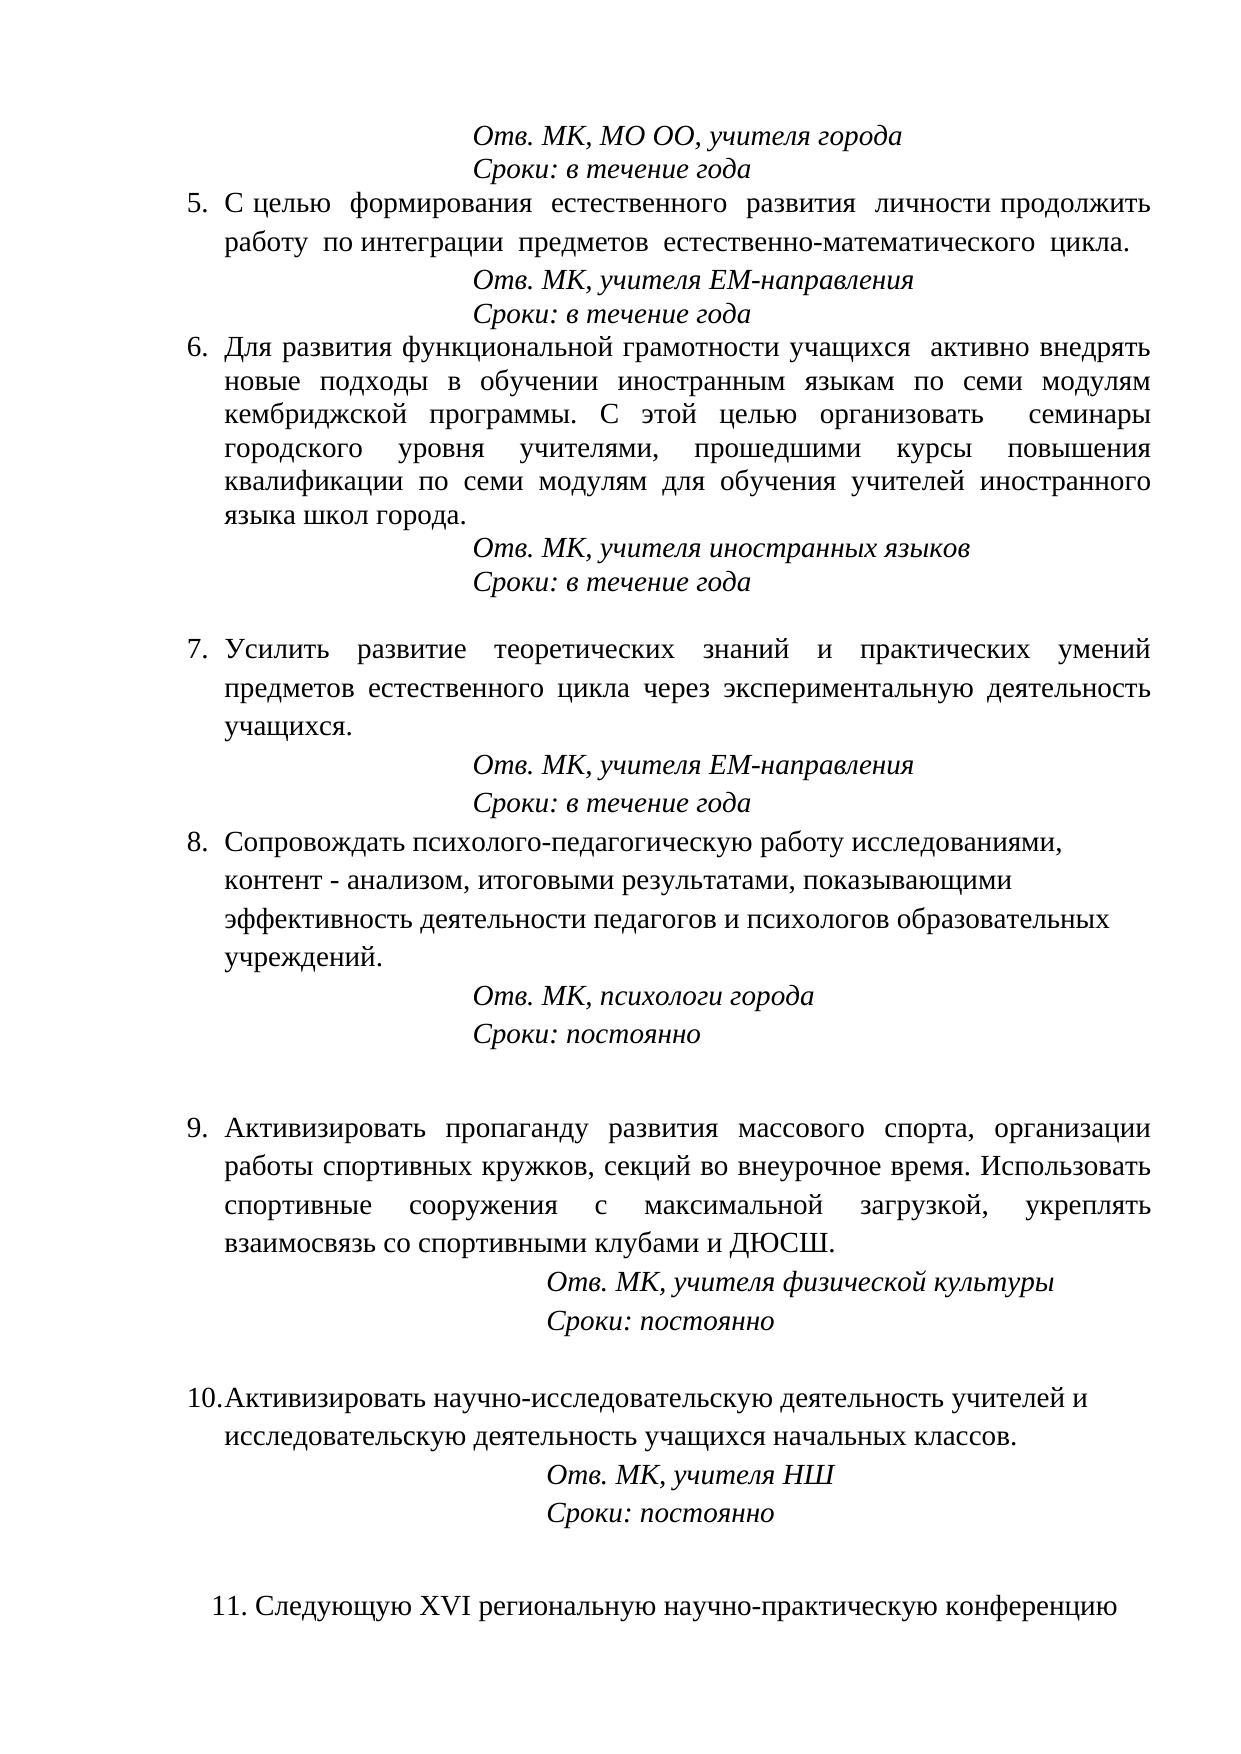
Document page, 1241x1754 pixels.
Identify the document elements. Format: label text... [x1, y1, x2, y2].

list Отв. МК, учителя физической культуры [257, 1264, 1152, 1298]
list Сроки: постоянно [257, 1303, 1152, 1336]
list Активизировать научно-исследовательскую деятельность учителей и исследовательскую деятельность учащихся начальных классов. [187, 1380, 1152, 1452]
list Отв. МК, учителя НШ [224, 1457, 1152, 1490]
list Сроки: постоянно [257, 1017, 1152, 1050]
list Отв. МК, МО ОО, учителя города [257, 118, 1152, 152]
list Отв. МК, учителя ЕМ-направления [257, 747, 1152, 780]
list Сроки: в течение года [257, 296, 1152, 329]
list С целью формирования естественного развития личности продолжить работу по интеграции предметов естественно-математического цикла. [187, 185, 1152, 257]
list Отв. МК, учителя ЕМ-направления [257, 262, 1152, 296]
list Сроки: постоянно [224, 1495, 1152, 1529]
text 11. Следующую XVI региональную научно-практическую конференцию [177, 1588, 1152, 1622]
list Активизировать пропаганду развития массового спорта, организации работы спортивных кружков, секций во внеурочное время. Использовать спортивные сооружения с максимальной загрузкой, укреплять взаимосвязь со спортивными клубами и ДЮСШ. [187, 1110, 1152, 1259]
list Сопровождать психолого-педагогическую работу исследованиями, контент - анализом, итоговыми результатами, показывающими эффективность деятельности педагогов и психологов образовательных учреждений. [187, 824, 1152, 973]
list Сроки: в течение года [257, 152, 1152, 185]
list Сроки: в течение года [257, 564, 1152, 598]
list Усилить развитие теоретических знаний и практических умений предметов естественного цикла через экспериментальную деятельность учащихся. [187, 631, 1152, 742]
list Сроки: в течение года [257, 785, 1152, 819]
list Отв. МК, психологи города [257, 978, 1152, 1012]
list Отв. МК, учителя иностранных языков [257, 531, 1152, 564]
list Для развития функциональной грамотности учащихся активно внедрять новые подходы в обучении иностранным языкам по семи модулям кембриджской программы. С этой целью организовать семинары городского уровня учителями, прошедшими курсы повышения квалификации по семи модулям для обучения учителей иностранного языка школ города. [187, 329, 1152, 531]
